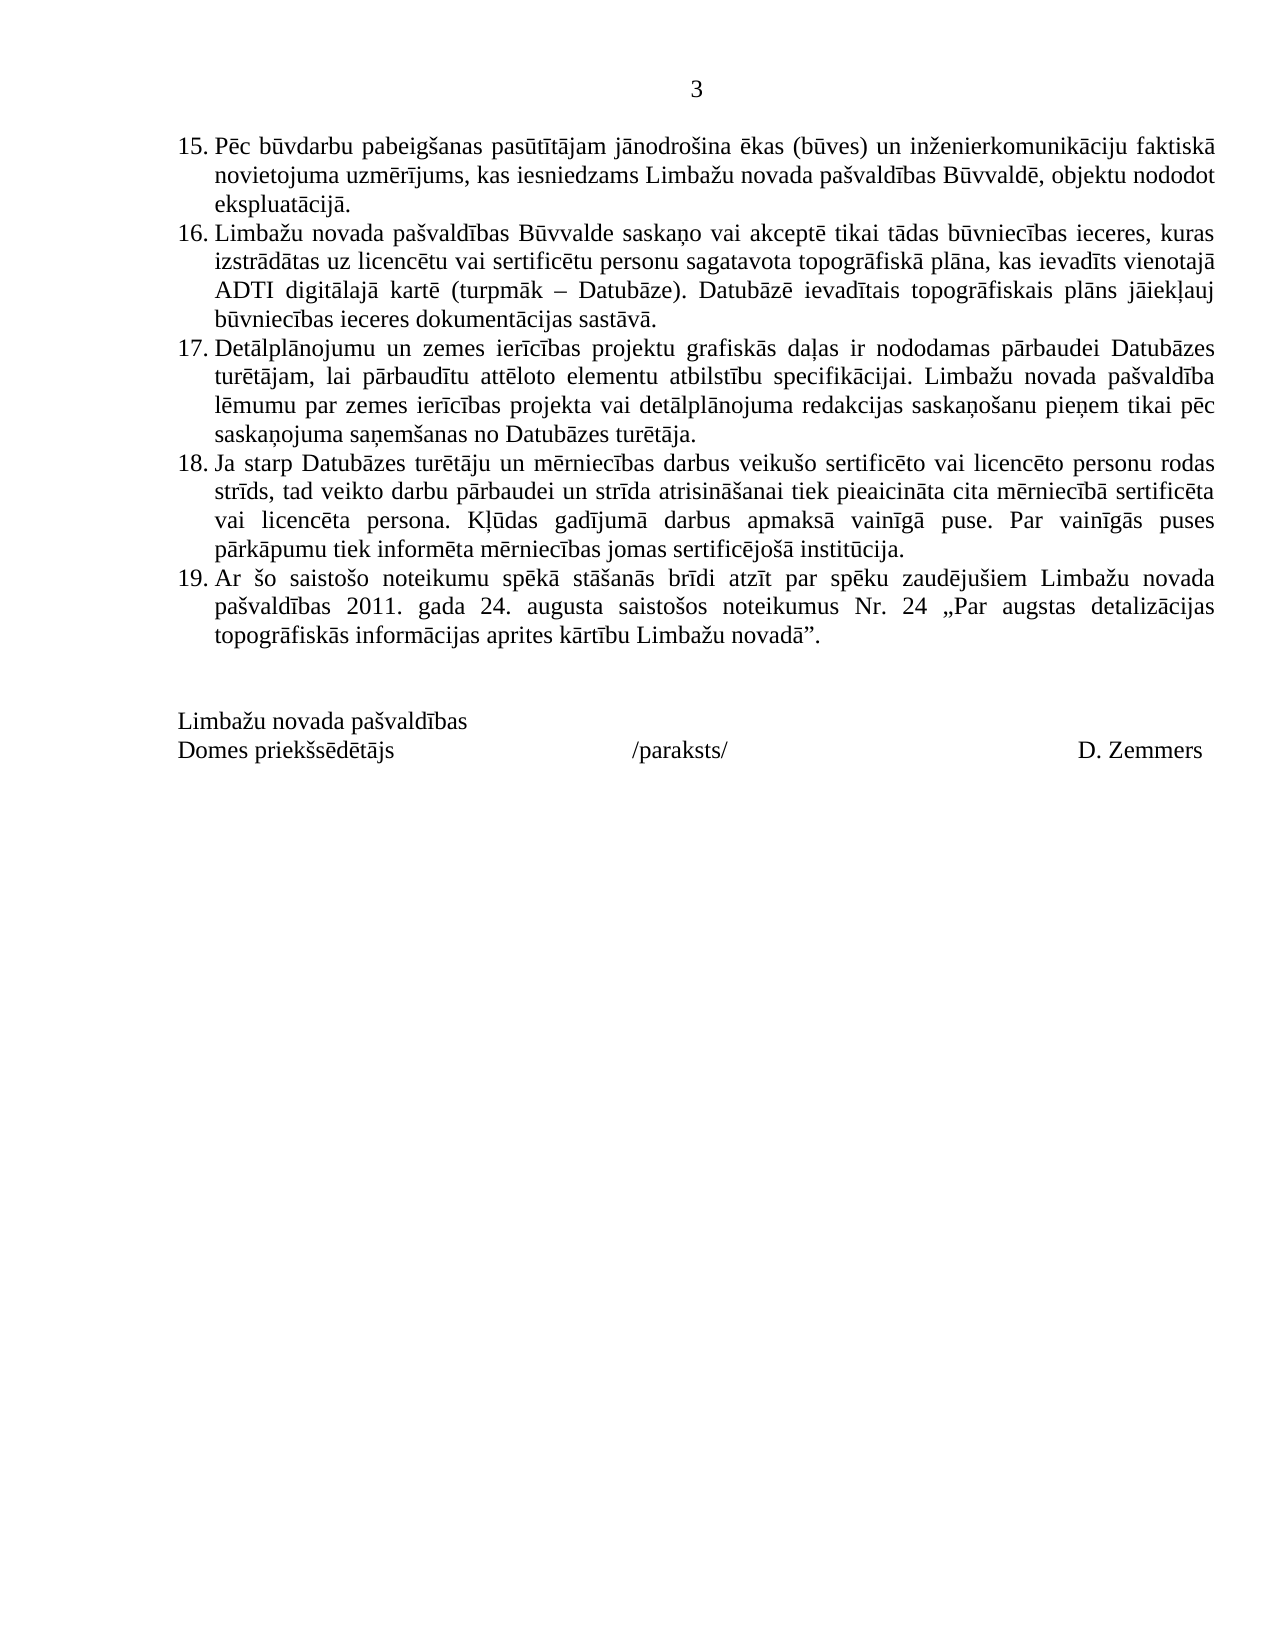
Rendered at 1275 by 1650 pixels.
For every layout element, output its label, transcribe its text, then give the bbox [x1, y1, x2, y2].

text Limbažu novada pašvaldības [177, 706, 1216, 735]
text Domes priekšsēdētājs /paraksts/ D. Zemmers [177, 735, 1216, 764]
list Ar šo saistošo noteikumu spēkā stāšanās brīdi atzīt par spēku zaudējušiem Limbažu novada pašvaldības 2011. gada 24. augusta saistošos noteikumus Nr. 24 „Par augstas detalizācijas topogrāfiskās informācijas aprites kārtību Limbažu novadā”. [177, 563, 1216, 649]
list Limbažu novada pašvaldības Būvvalde saskaņo vai akceptē tikai tādas būvniecības ieceres, kuras izstrādātas uz licencētu vai sertificētu personu sagatavota topogrāfiskā plāna, kas ievadīts vienotajā ADTI digitālajā kartē (turpmāk – Datubāze). Datubāzē ievadītais topogrāfiskais plāns jāiekļauj būvniecības ieceres dokumentācijas sastāvā. [177, 218, 1216, 333]
list Ja starp Datubāzes turētāju un mērniecības darbus veikušo sertificēto vai licencēto personu rodas strīds, tad veikto darbu pārbaudei un strīda atrisināšanai tiek pieaicināta cita mērniecībā sertificēta vai licencēta persona. Kļūdas gadījumā darbus apmaksā vainīgā puse. Par vainīgās puses pārkāpumu tiek informēta mērniecības jomas sertificējošā institūcija. [177, 448, 1216, 563]
list Detālplānojumu un zemes ierīcības projektu grafiskās daļas ir nododamas pārbaudei Datubāzes turētājam, lai pārbaudītu attēloto elementu atbilstību specifikācijai. Limbažu novada pašvaldība lēmumu par zemes ierīcības projekta vai detālplānojuma redakcijas saskaņošanu pieņem tikai pēc saskaņojuma saņemšanas no Datubāzes turētāja. [177, 333, 1216, 448]
list Pēc būvdarbu pabeigšanas pasūtītājam jānodrošina ēkas (būves) un inženierkomunikāciju faktiskā novietojuma uzmērījums, kas iesniedzams Limbažu novada pašvaldības Būvvaldē, objektu nododot ekspluatācijā. [177, 131, 1216, 218]
